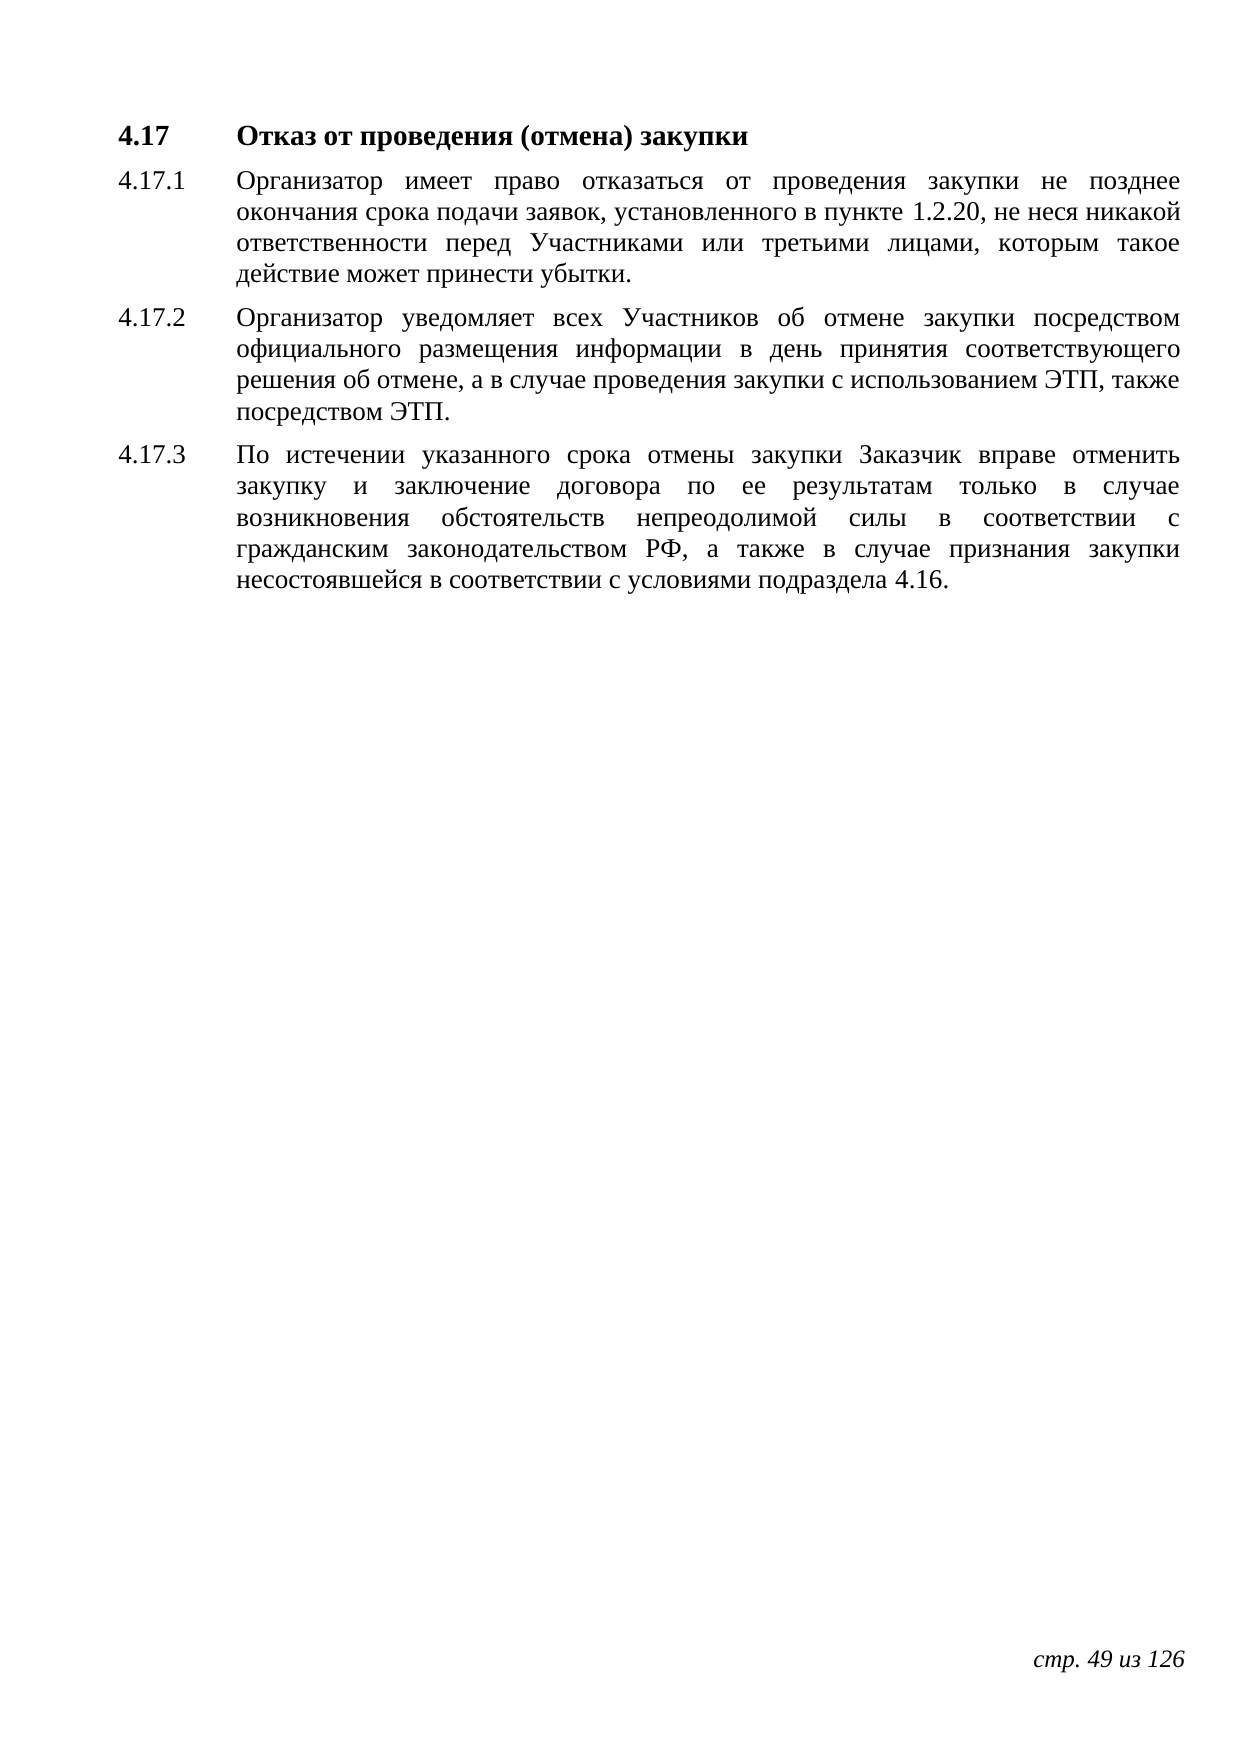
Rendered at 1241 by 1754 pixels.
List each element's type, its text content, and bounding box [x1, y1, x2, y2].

text По истечении указанного срока отмены закупки Заказчик вправе отменить закупку и заключение договора по ее результатам только в случае возникновения обстоятельств непреодолимой силы в соответствии с гражданским законодательством РФ, а также в случае признания закупки несостоявшейся в соответствии с условиями подраздела 4.16. [118, 438, 1181, 594]
text Организатор уведомляет всех Участников об отмене закупки посредством официального размещения информации в день принятия соответствующего решения об отмене, а в случае проведения закупки с использованием ЭТП, также посредством ЭТП. [118, 301, 1181, 426]
text Организатор имеет право отказаться от проведения закупки не позднее окончания срока подачи заявок, установленного в пункте 1.2.20, не неся никакой ответственности перед Участниками или третьими лицами, которым такое действие может принести убытки. [118, 164, 1181, 289]
subtitle Отказ от проведения (отмена) закупки [118, 118, 1181, 152]
